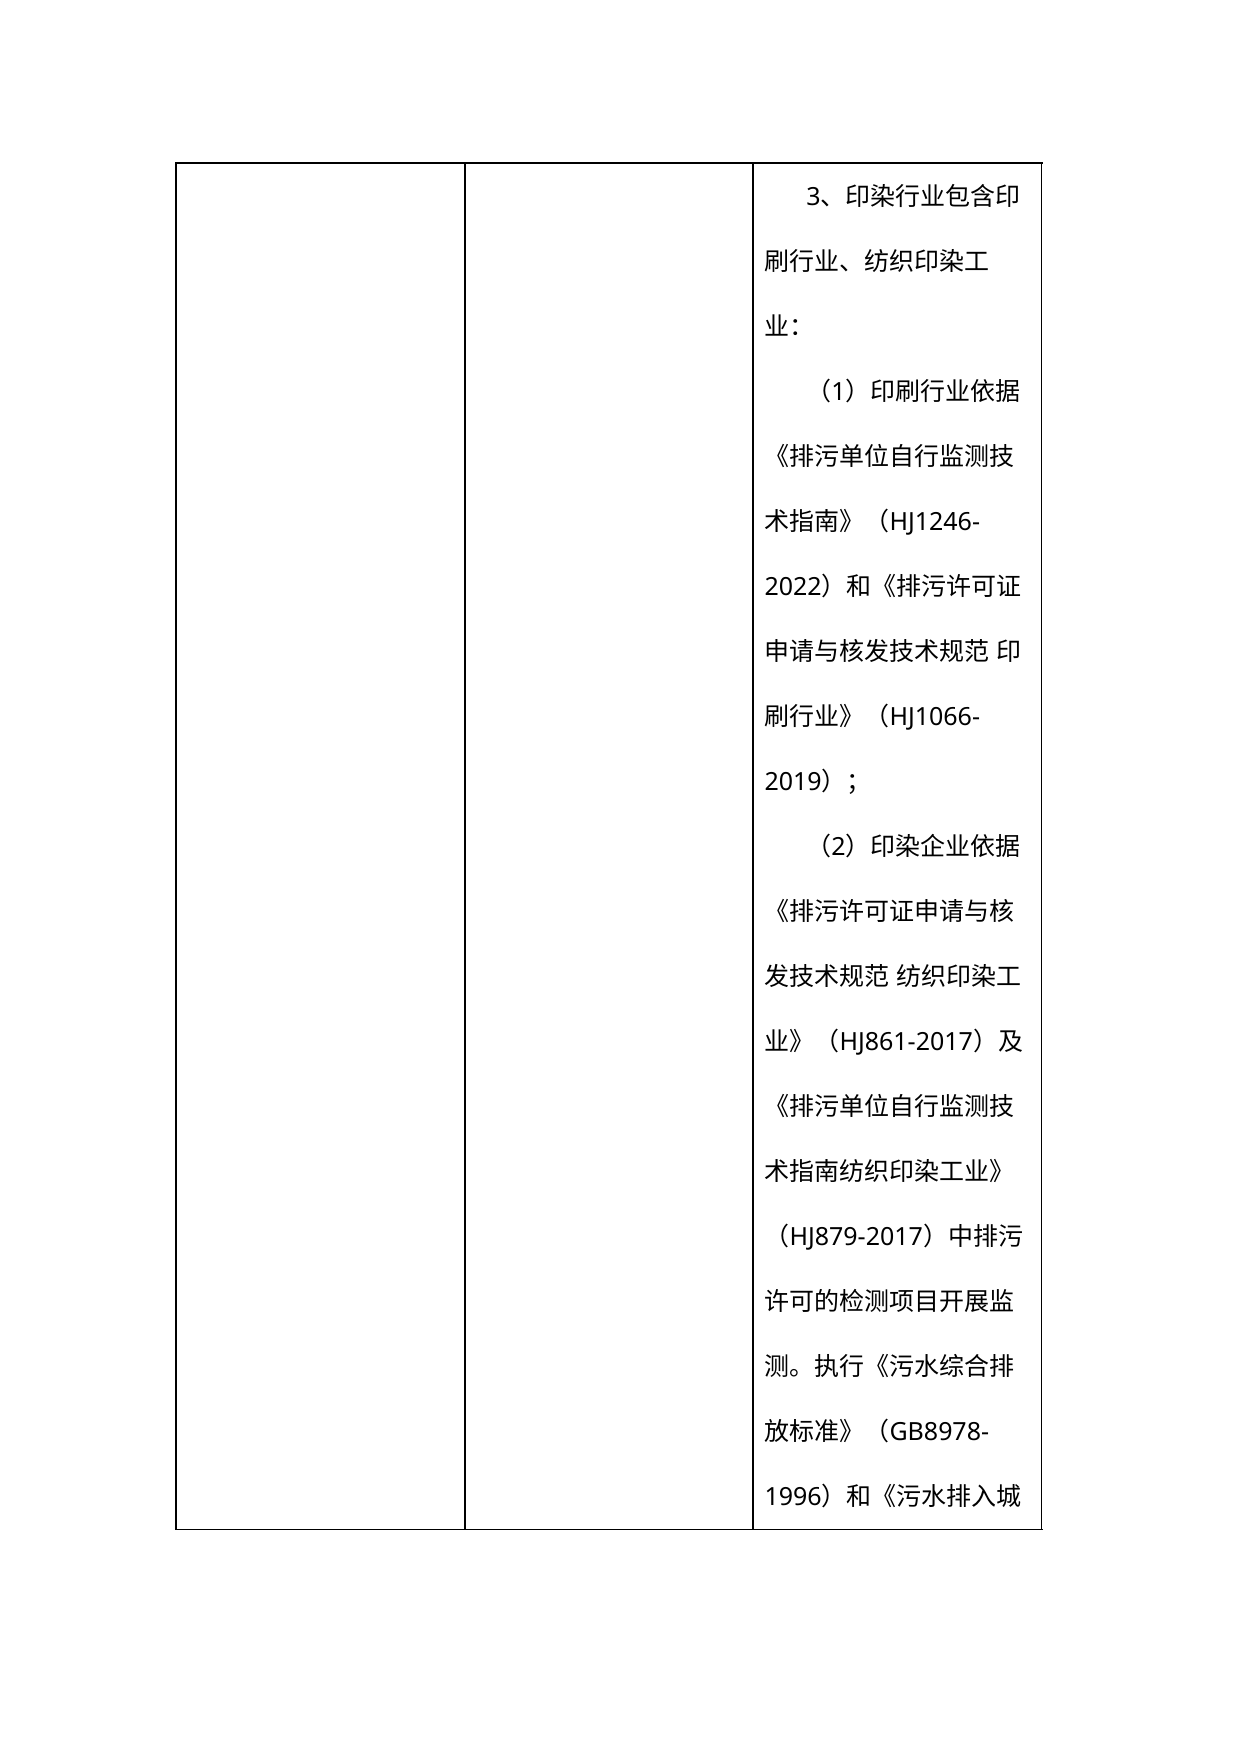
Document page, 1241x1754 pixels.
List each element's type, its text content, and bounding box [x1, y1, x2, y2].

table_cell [754, 164, 1041, 1528]
table_cell 1 [177, 164, 464, 1528]
table_cell [466, 164, 752, 1528]
